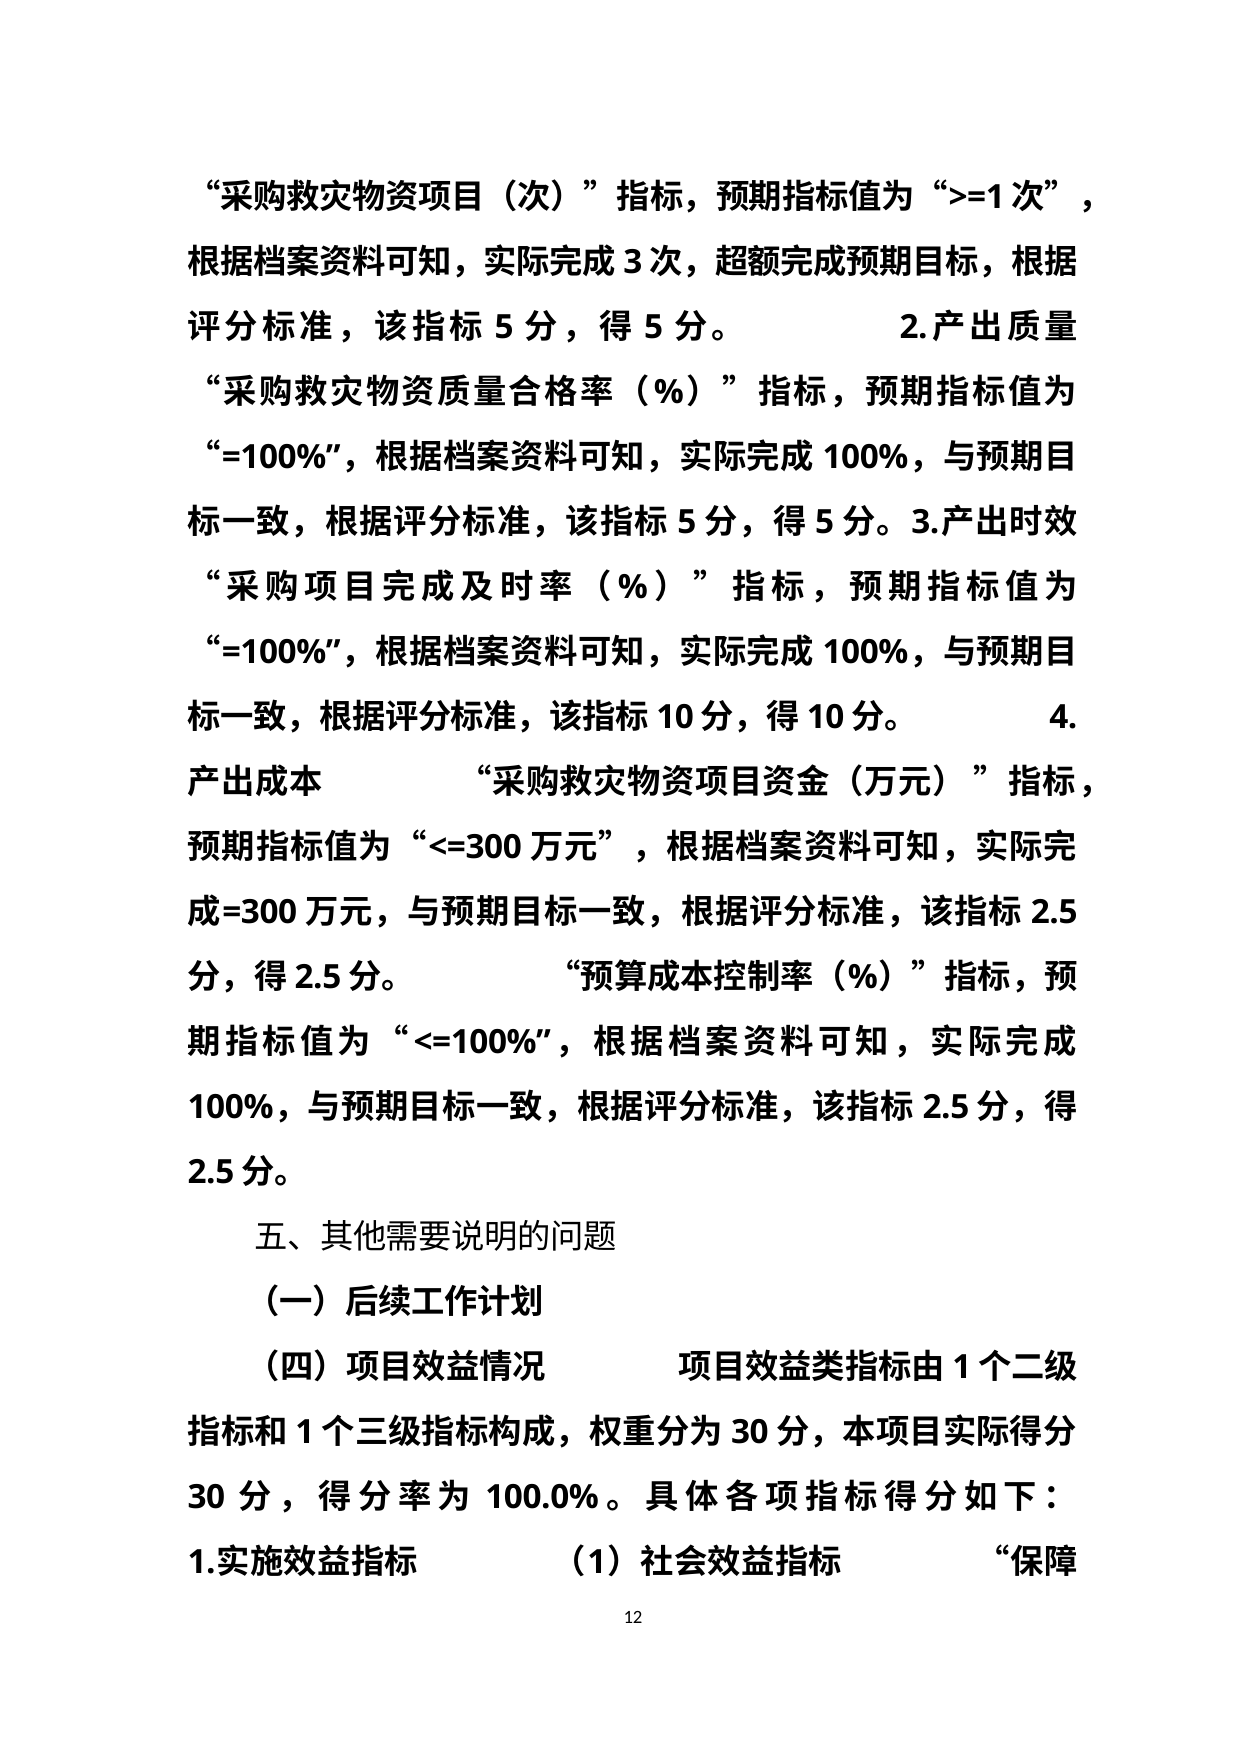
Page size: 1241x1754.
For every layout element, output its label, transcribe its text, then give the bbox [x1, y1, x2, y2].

text （一）后续工作计划 [187, 1267, 1078, 1332]
text 五、其他需要说明的问题 [187, 1202, 1078, 1267]
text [187, 1332, 1078, 1592]
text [187, 162, 1078, 1202]
